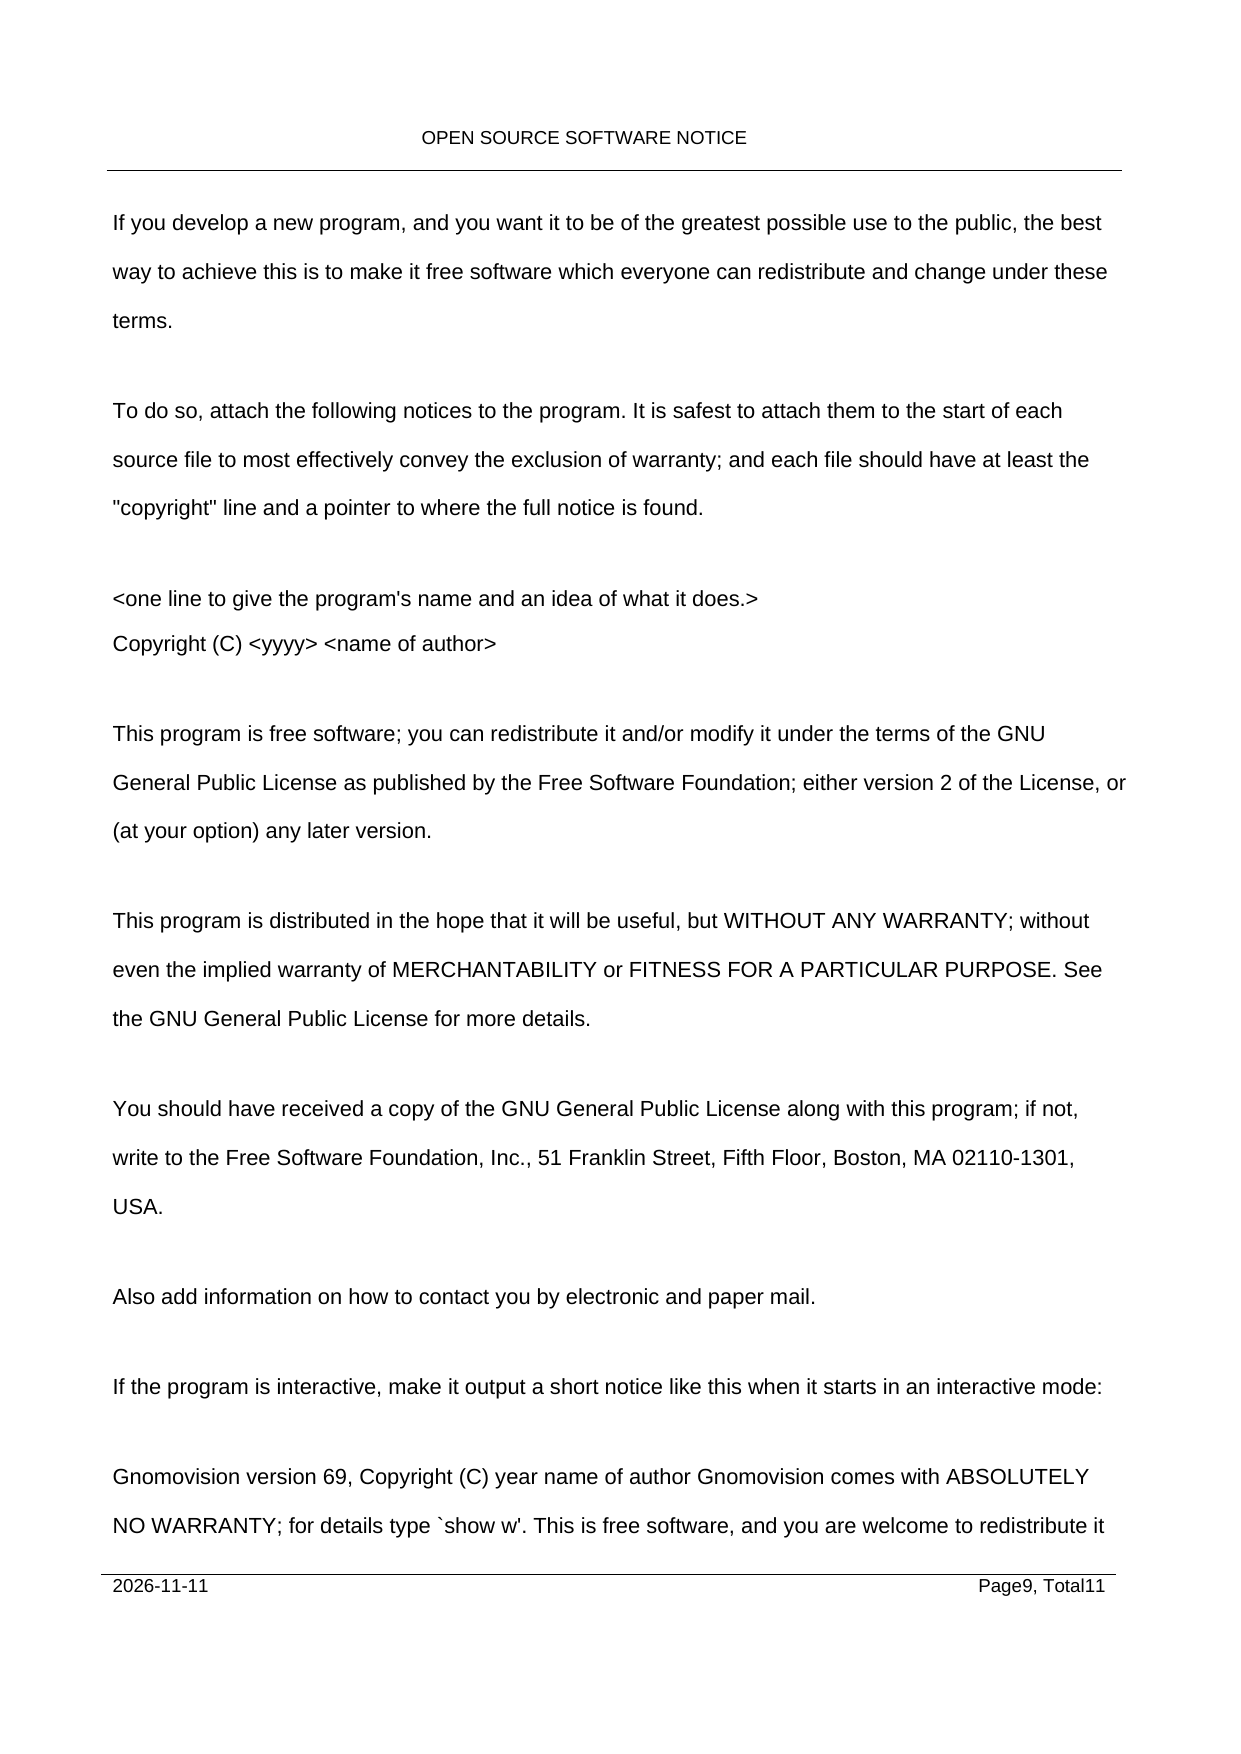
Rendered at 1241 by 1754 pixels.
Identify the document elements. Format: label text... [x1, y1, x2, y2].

text Also add information on how to contact you by electronic and paper mail. [112, 1280, 1128, 1313]
text This program is distributed in the hope that it will be useful, but WITHOUT ANY WARRANTY; without even the implied warranty of MERCHANTABILITY or FITNESS FOR A PARTICULAR PURPOSE. See the GNU General Public License for more details. [112, 905, 1128, 1035]
text <one line to give the program's name and an idea of what it does.> [112, 582, 1128, 614]
text This program is free software; you can redistribute it and/or modify it under the terms of the GNU General Public License as published by the Free Software Foundation; either version 2 of the License, or (at your option) any later version. [112, 717, 1128, 847]
text If the program is interactive, make it output a short notice like this when it starts in an interactive mode: [112, 1370, 1128, 1403]
text If you develop a new program, and you want it to be of the greatest possible use to the public, the best way to achieve this is to make it free software which everyone can redistribute and change under these terms. [112, 206, 1128, 336]
text Copyright (C) <yyyy> <name of author> [112, 627, 1128, 659]
text You should have received a copy of the GNU General Public License along with this program; if not, write to the Free Software Foundation, Inc., 51 Franklin Street, Fifth Floor, Boston, MA 02110-1301, USA. [112, 1092, 1128, 1222]
text To do so, attach the following notices to the program. It is safest to attach them to the start of each source file to most effectively convey the exclusion of warranty; and each file should have at least the "copyright" line and a pointer to where the full notice is found. [112, 394, 1128, 524]
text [112, 1461, 1128, 1542]
